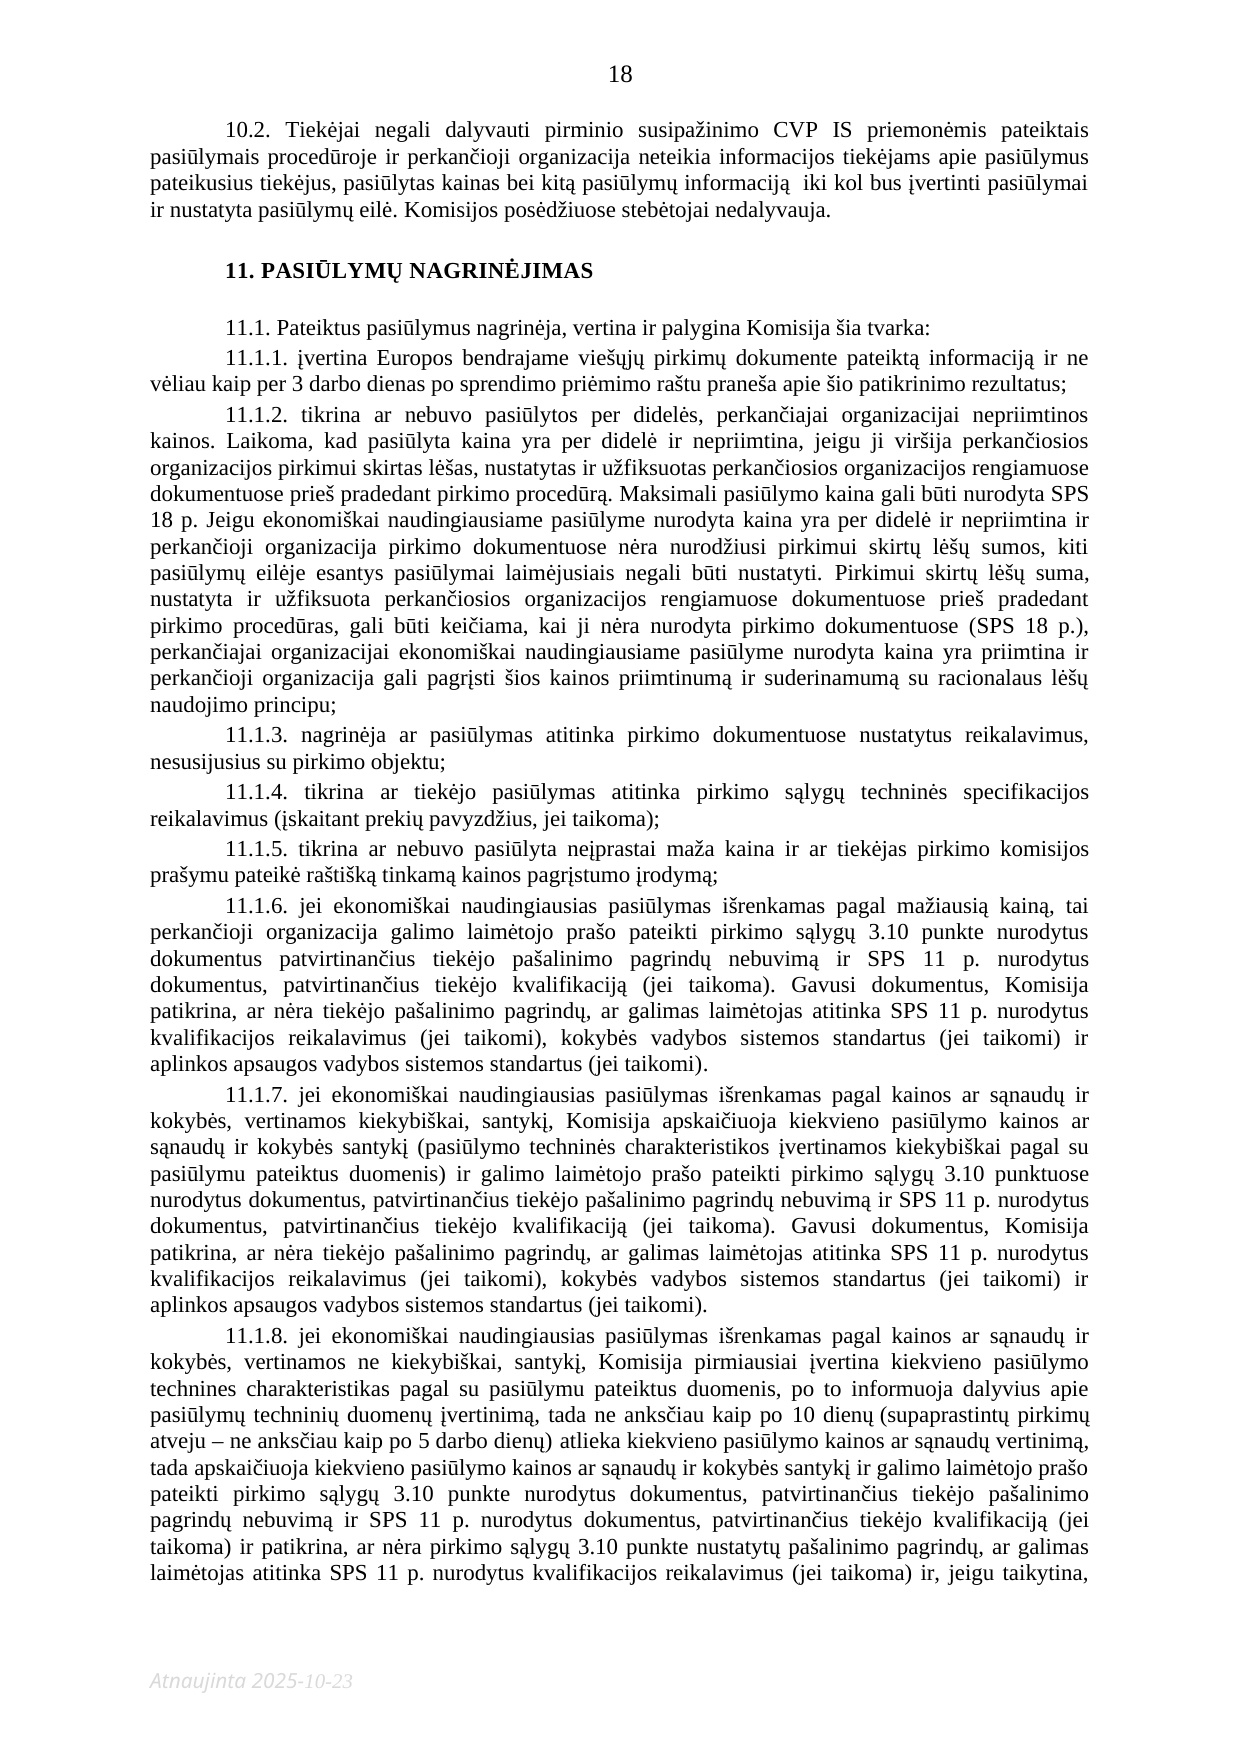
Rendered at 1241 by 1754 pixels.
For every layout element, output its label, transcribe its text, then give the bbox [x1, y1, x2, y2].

text 11.1.1. įvertina Europos bendrajame viešųjų pirkimų dokumente pateiktą informaciją ir ne vėliau kaip per 3 darbo dienas po sprendimo priėmimo raštu praneša apie šio patikrinimo rezultatus; [150, 344, 1090, 397]
text 11.1.7. jei ekonomiškai naudingiausias pasiūlymas išrenkamas pagal kainos ar sąnaudų ir kokybės, vertinamos kiekybiškai, santykį, Komisija apskaičiuoja kiekvieno pasiūlymo kainos ar sąnaudų ir kokybės santykį (pasiūlymo techninės charakteristikos įvertinamos kiekybiškai pagal su pasiūlymu pateiktus duomenis) ir galimo laimėtojo prašo pateikti pirkimo sąlygų 3.10 punktuose nurodytus dokumentus, patvirtinančius tiekėjo pašalinimo pagrindų nebuvimą ir SPS 11 p. nurodytus dokumentus, patvirtinančius tiekėjo kvalifikaciją (jei taikoma). Gavusi dokumentus, Komisija patikrina, ar nėra tiekėjo pašalinimo pagrindų, ar galimas laimėtojas atitinka SPS 11 p. nurodytus kvalifikacijos reikalavimus (jei taikomi), kokybės vadybos sistemos standartus (jei taikomi) ir aplinkos apsaugos vadybos sistemos standartus (jei taikomi). [150, 1081, 1090, 1318]
subtitle 11. PASIŪLYMŲ NAGRINĖJIMAS [150, 257, 1090, 283]
text 11.1.2. tikrina ar nebuvo pasiūlytos per didelės, perkančiajai organizacijai nepriimtinos kainos. Laikoma, kad pasiūlyta kaina yra per didelė ir nepriimtina, jeigu ji viršija perkančiosios organizacijos pirkimui skirtas lėšas, nustatytas ir užfiksuotas perkančiosios organizacijos rengiamuose dokumentuose prieš pradedant pirkimo procedūrą. Maksimali pasiūlymo kaina gali būti nurodyta SPS 18 p. Jeigu ekonomiškai naudingiausiame pasiūlyme nurodyta kaina yra per didelė ir nepriimtina ir perkančioji organizacija pirkimo dokumentuose nėra nurodžiusi pirkimui skirtų lėšų sumos, kiti pasiūlymų eilėje esantys pasiūlymai laimėjusiais negali būti nustatyti. Pirkimui skirtų lėšų suma, nustatyta ir užfiksuota perkančiosios organizacijos rengiamuose dokumentuose prieš pradedant pirkimo procedūras, gali būti keičiama, kai ji nėra nurodyta pirkimo dokumentuose (SPS 18 p.), perkančiajai organizacijai ekonomiškai naudingiausiame pasiūlyme nurodyta kaina yra priimtina ir perkančioji organizacija gali pagrįsti šios kainos priimtinumą ir suderinamumą su racionalaus lėšų naudojimo principu; [150, 401, 1090, 717]
text 11.1.4. tikrina ar tiekėjo pasiūlymas atitinka pirkimo sąlygų techninės specifikacijos reikalavimus (įskaitant prekių pavyzdžius, jei taikoma); [150, 778, 1090, 831]
text 11.1. Pateiktus pasiūlymus nagrinėja, vertina ir palygina Komisija šia tvarka: [150, 313, 1090, 340]
text 10.2. Tiekėjai negali dalyvauti pirminio susipažinimo CVP IS priemonėmis pateiktais pasiūlymais procedūroje ir perkančioji organizacija neteikia informacijos tiekėjams apie pasiūlymus pateikusius tiekėjus, pasiūlytas kainas bei kitą pasiūlymų informaciją iki kol bus įvertinti pasiūlymai ir nustatyta pasiūlymų eilė. Komisijos posėdžiuose stebėtojai nedalyvauja. [150, 117, 1090, 222]
text 11.1.6. jei ekonomiškai naudingiausias pasiūlymas išrenkamas pagal mažiausią kainą, tai perkančioji organizacija galimo laimėtojo prašo pateikti pirkimo sąlygų 3.10 punkte nurodytus dokumentus patvirtinančius tiekėjo pašalinimo pagrindų nebuvimą ir SPS 11 p. nurodytus dokumentus, patvirtinančius tiekėjo kvalifikaciją (jei taikoma). Gavusi dokumentus, Komisija patikrina, ar nėra tiekėjo pašalinimo pagrindų, ar galimas laimėtojas atitinka SPS 11 p. nurodytus kvalifikacijos reikalavimus (jei taikomi), kokybės vadybos sistemos standartus (jei taikomi) ir aplinkos apsaugos vadybos sistemos standartus (jei taikomi). [150, 892, 1090, 1076]
text 11.1.5. tikrina ar nebuvo pasiūlyta neįprastai maža kaina ir ar tiekėjas pirkimo komisijos prašymu pateikė raštišką tinkamą kainos pagrįstumo įrodymą; [150, 835, 1090, 888]
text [150, 1322, 1090, 1586]
text 11.1.3. nagrinėja ar pasiūlymas atitinka pirkimo dokumentuose nustatytus reikalavimus, nesusijusius su pirkimo objektu; [150, 721, 1090, 774]
